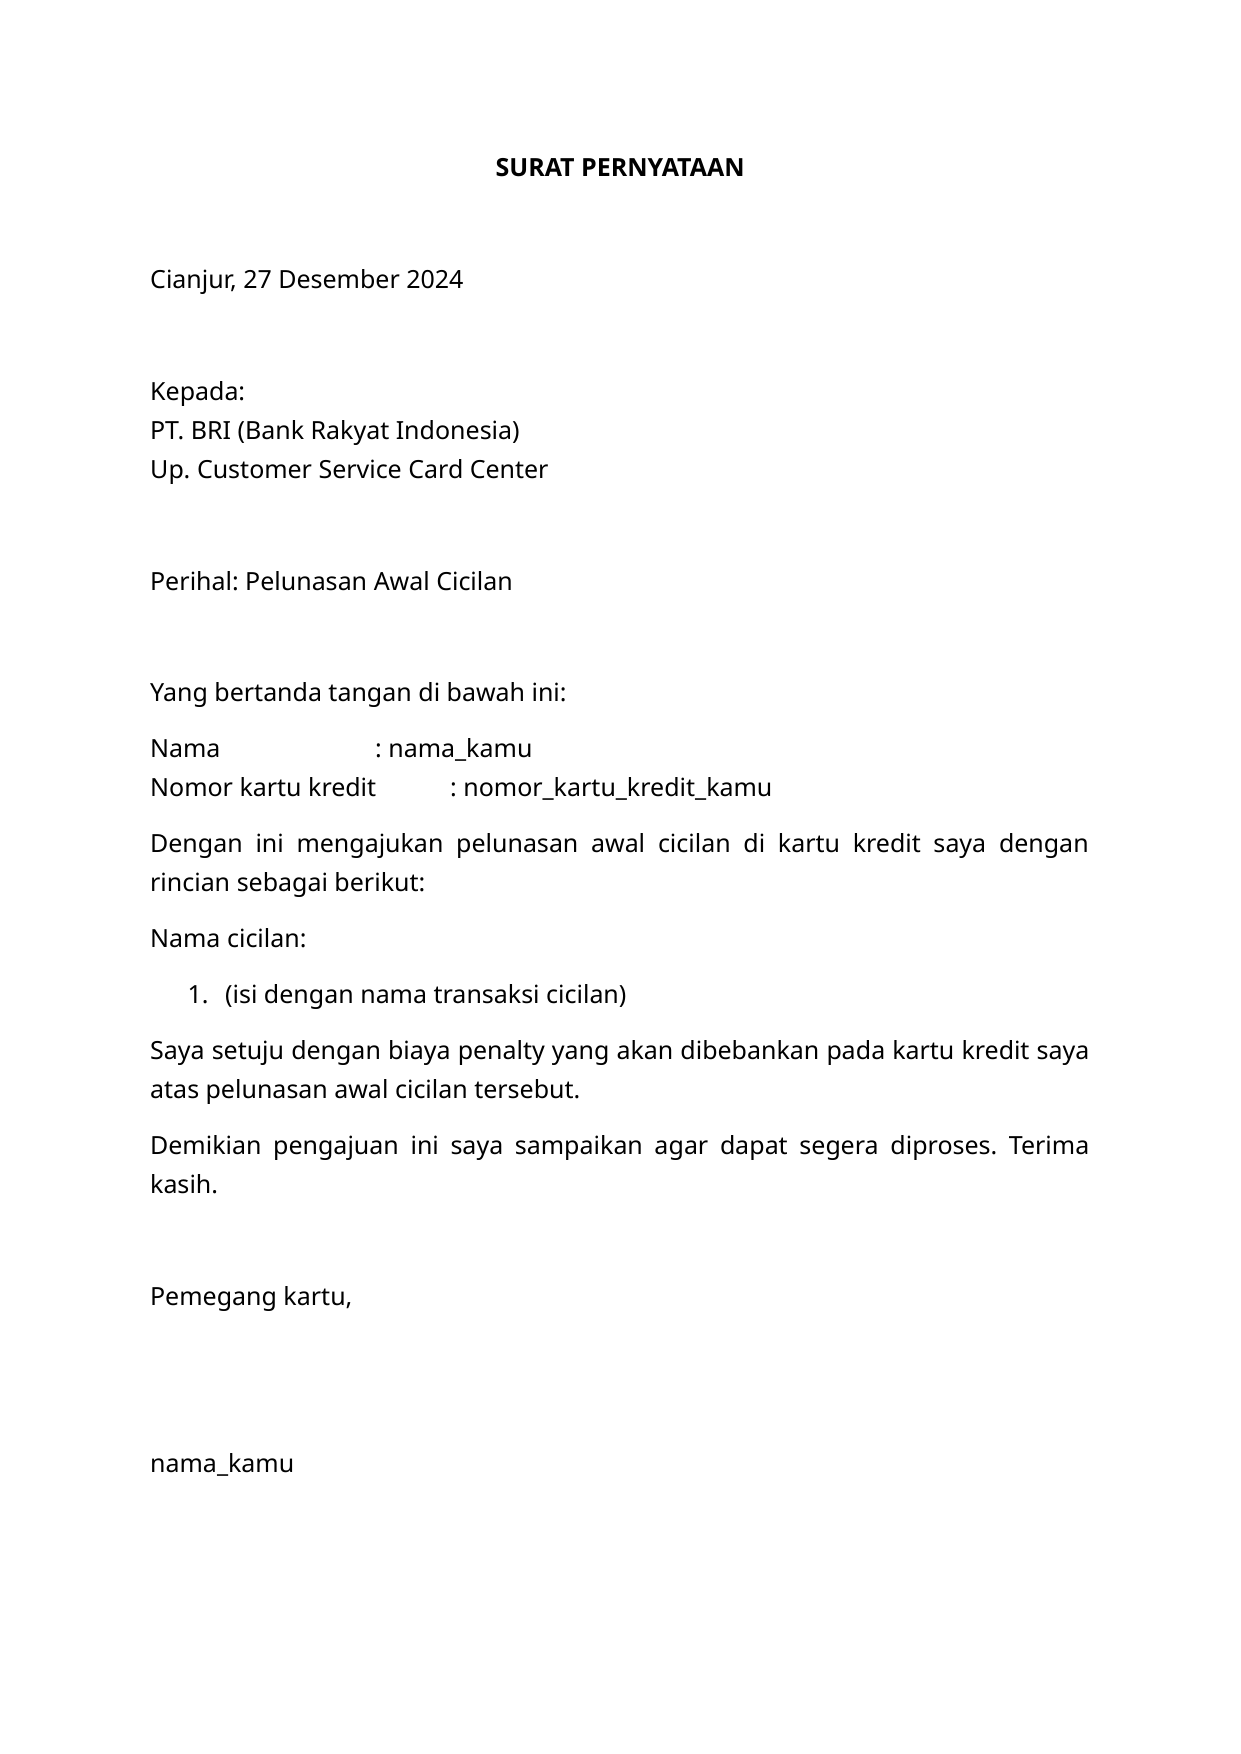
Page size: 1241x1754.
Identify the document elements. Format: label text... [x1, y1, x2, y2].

text nama_kamu [150, 1446, 1090, 1480]
text SURAT PERNYATAAN [150, 150, 1090, 184]
text Demikian pengajuan ini saya sampaikan agar dapat segera diproses. Terima kasih. [150, 1127, 1090, 1201]
text Pemegang kartu, [150, 1278, 1090, 1312]
text Nama : nama_kamu Nomor kartu kredit : nomor_kartu_kredit_kamu [150, 731, 1090, 804]
text Yang bertanda tangan di bawah ini: [150, 675, 1090, 709]
text Nama cicilan: [150, 921, 1090, 955]
text Kepada: PT. BRI (Bank Rakyat Indonesia) Up. Customer Service Card Center [150, 373, 1090, 486]
text Cianjur, 27 Desember 2024 [150, 262, 1090, 296]
text Saya setuju dengan biaya penalty yang akan dibebankan pada kartu kredit saya atas pelunasan awal cicilan tersebut. [150, 1032, 1090, 1106]
text Perihal: Pelunasan Awal Cicilan [150, 563, 1090, 597]
text Dengan ini mengajukan pelunasan awal cicilan di kartu kredit saya dengan rincian sebagai berikut: [150, 826, 1090, 899]
list (isi dengan nama transaksi cicilan) [187, 977, 1090, 1011]
